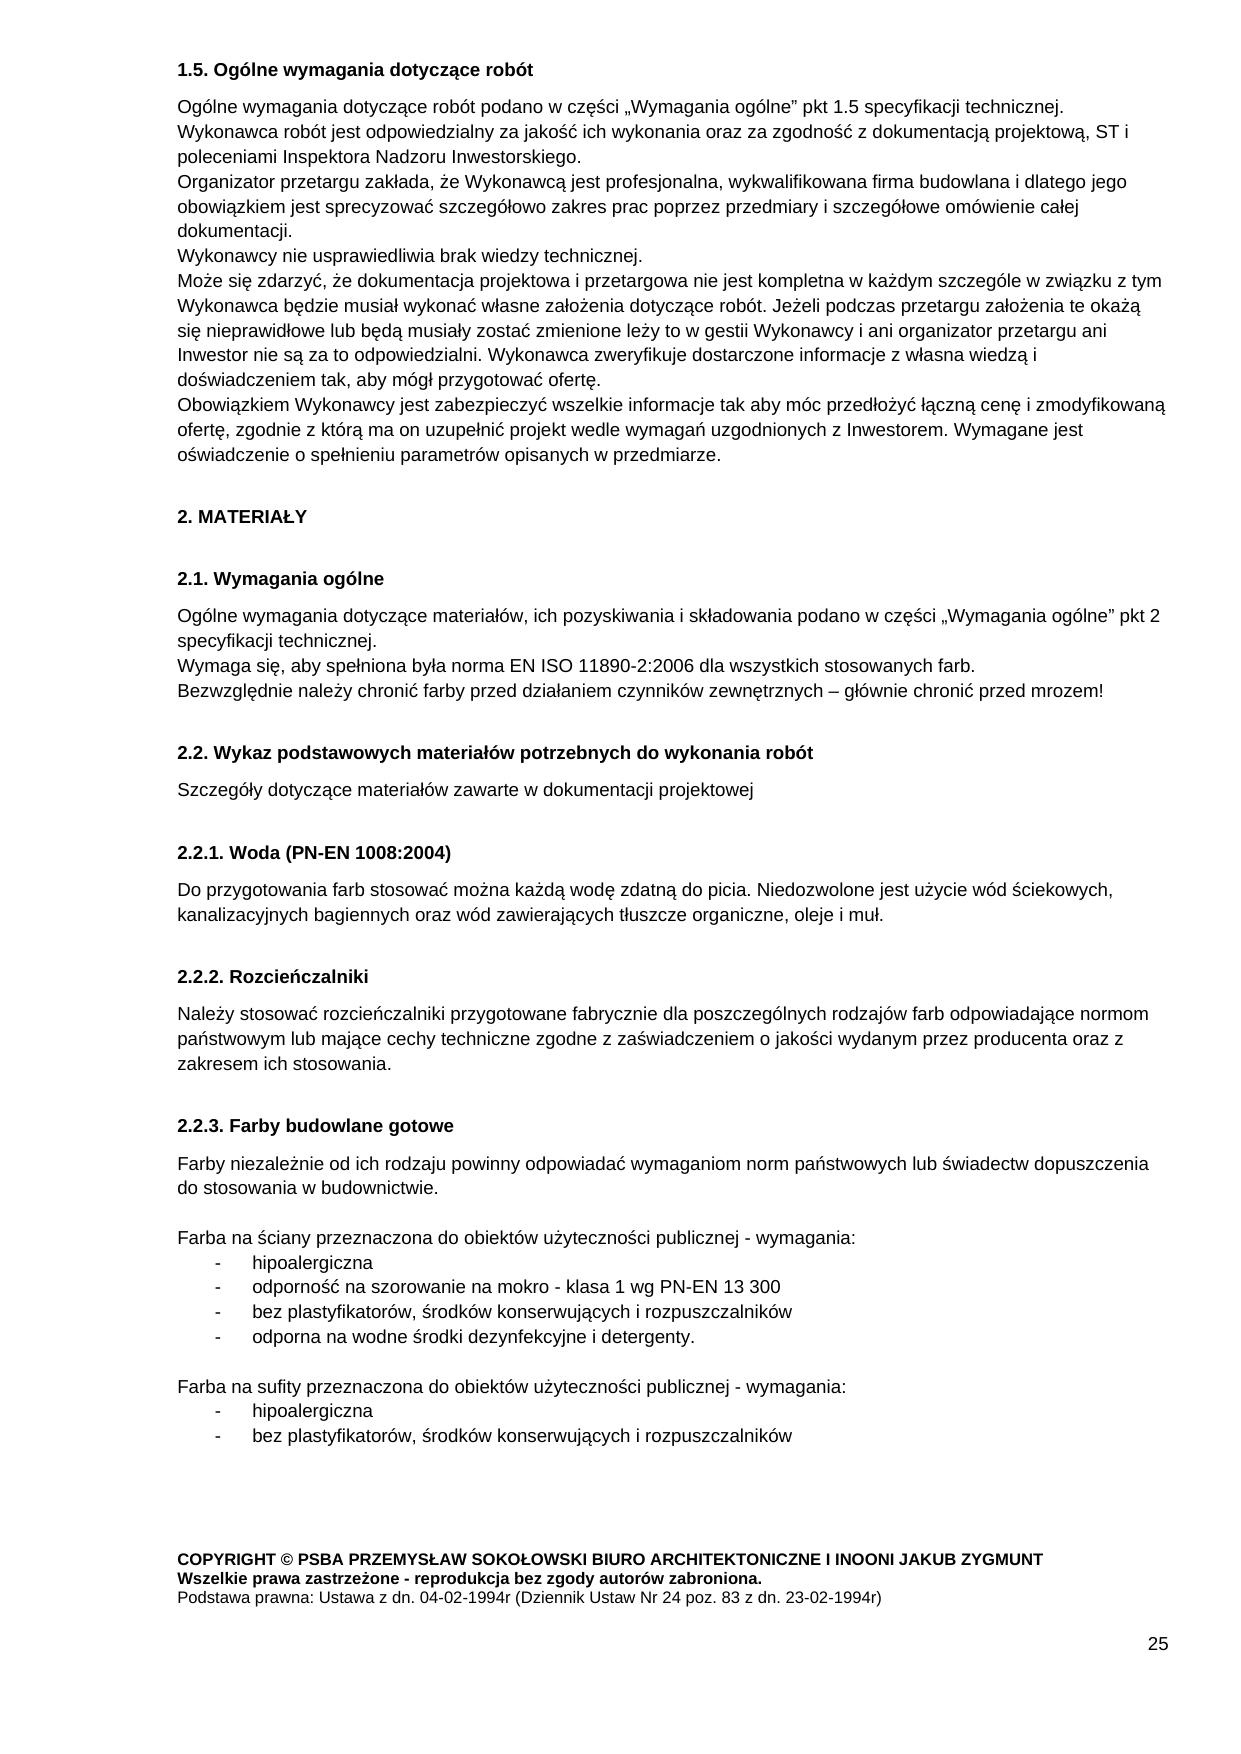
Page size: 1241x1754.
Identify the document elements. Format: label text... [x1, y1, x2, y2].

list odporna na wodne środki dezynfekcyjne i detergenty. [214, 1326, 1168, 1347]
text Farba na ściany przeznaczona do obiektów użyteczności publicznej - wymagania: [177, 1227, 1168, 1248]
text Wykonawcy nie usprawiedliwia brak wiedzy technicznej. [177, 245, 1168, 267]
list hipoalergiczna [214, 1400, 1168, 1422]
list hipoalergiczna [214, 1251, 1168, 1273]
text Obowiązkiem Wykonawcy jest zabezpieczyć wszelkie informacje tak aby móc przedłożyć łączną cenę i zmodyfikowaną ofertę, zgodnie z którą ma on uzupełnić projekt wedle wymagań uzgodnionych z Inwestorem. Wymagane jest oświadczenie o spełnieniu parametrów opisanych w przedmiarze. [177, 394, 1168, 465]
text Ogólne wymagania dotyczące robót podano w części „Wymagania ogólne” pkt 1.5 specyfikacji technicznej. Wykonawca robót jest odpowiedzialny za jakość ich wykonania oraz za zgodność z dokumentacją projektową, ST i poleceniami Inspektora Nadzoru Inwestorskiego. [177, 96, 1168, 167]
text Szczegóły dotyczące materiałów zawarte w dokumentacji projektowej [177, 779, 1168, 801]
list bez plastyfikatorów, środków konserwujących i rozpuszczalników [214, 1301, 1168, 1323]
subtitle 2.2.2. Rozcieńczalniki [177, 966, 1168, 987]
list bez plastyfikatorów, środków konserwujących i rozpuszczalników [214, 1425, 1168, 1447]
text Należy stosować rozcieńczalniki przygotowane fabrycznie dla poszczególnych rodzajów farb odpowiadające normom państwowym lub mające cechy techniczne zgodne z zaświadczeniem o jakości wydanym przez producenta oraz z zakresem ich stosowania. [177, 1003, 1168, 1074]
text Może się zdarzyć, że dokumentacja projektowa i przetargowa nie jest kompletna w każdym szczególe w związku z tym Wykonawca będzie musiał wykonać własne założenia dotyczące robót. Jeżeli podczas przetargu założenia te okażą się nieprawidłowe lub będą musiały zostać zmienione leży to w gestii Wykonawcy i ani organizator przetargu ani Inwestor nie są za to odpowiedzialni. Wykonawca zweryfikuje dostarczone informacje z własna wiedzą i doświadczeniem tak, aby mógł przygotować ofertę. [177, 270, 1168, 391]
text Farba na sufity przeznaczona do obiektów użyteczności publicznej - wymagania: [177, 1375, 1168, 1397]
subtitle 2.2. Wykaz podstawowych materiałów potrzebnych do wykonania robót [177, 742, 1168, 763]
subtitle 2.2.1. Woda (PN-EN 1008:2004) [177, 841, 1168, 863]
text Organizator przetargu zakłada, że Wykonawcą jest profesjonalna, wykwalifikowana firma budowlana i dlatego jego obowiązkiem jest sprecyzować szczegółowo zakres prac poprzez przedmiary i szczegółowe omówienie całej dokumentacji. [177, 171, 1168, 242]
text Bezwzględnie należy chronić farby przed działaniem czynników zewnętrznych – głównie chronić przed mrozem! [177, 679, 1168, 701]
text Ogólne wymagania dotyczące materiałów, ich pozyskiwania i składowania podano w części „Wymagania ogólne” pkt 2 specyfikacji technicznej. [177, 605, 1168, 652]
subtitle 2. MATERIAŁY [177, 506, 1168, 527]
text Do przygotowania farb stosować można każdą wodę zdatną do picia. Niedozwolone jest użycie wód ściekowych, kanalizacyjnych bagiennych oraz wód zawierających tłuszcze organiczne, oleje i muł. [177, 879, 1168, 925]
text Wymaga się, aby spełniona była norma EN ISO 11890-2:2006 dla wszystkich stosowanych farb. [177, 655, 1168, 676]
list odporność na szorowanie na mokro - klasa 1 wg PN-EN 13 300 [214, 1276, 1168, 1298]
subtitle 2.1. Wymagania ogólne [177, 568, 1168, 589]
subtitle 2.2.3. Farby budowlane gotowe [177, 1115, 1168, 1137]
text Farby niezależnie od ich rodzaju powinny odpowiadać wymaganiom norm państwowych lub świadectw dopuszczenia do stosowania w budownictwie. [177, 1152, 1168, 1199]
subtitle 1.5. Ogólne wymagania dotyczące robót [177, 59, 1168, 81]
